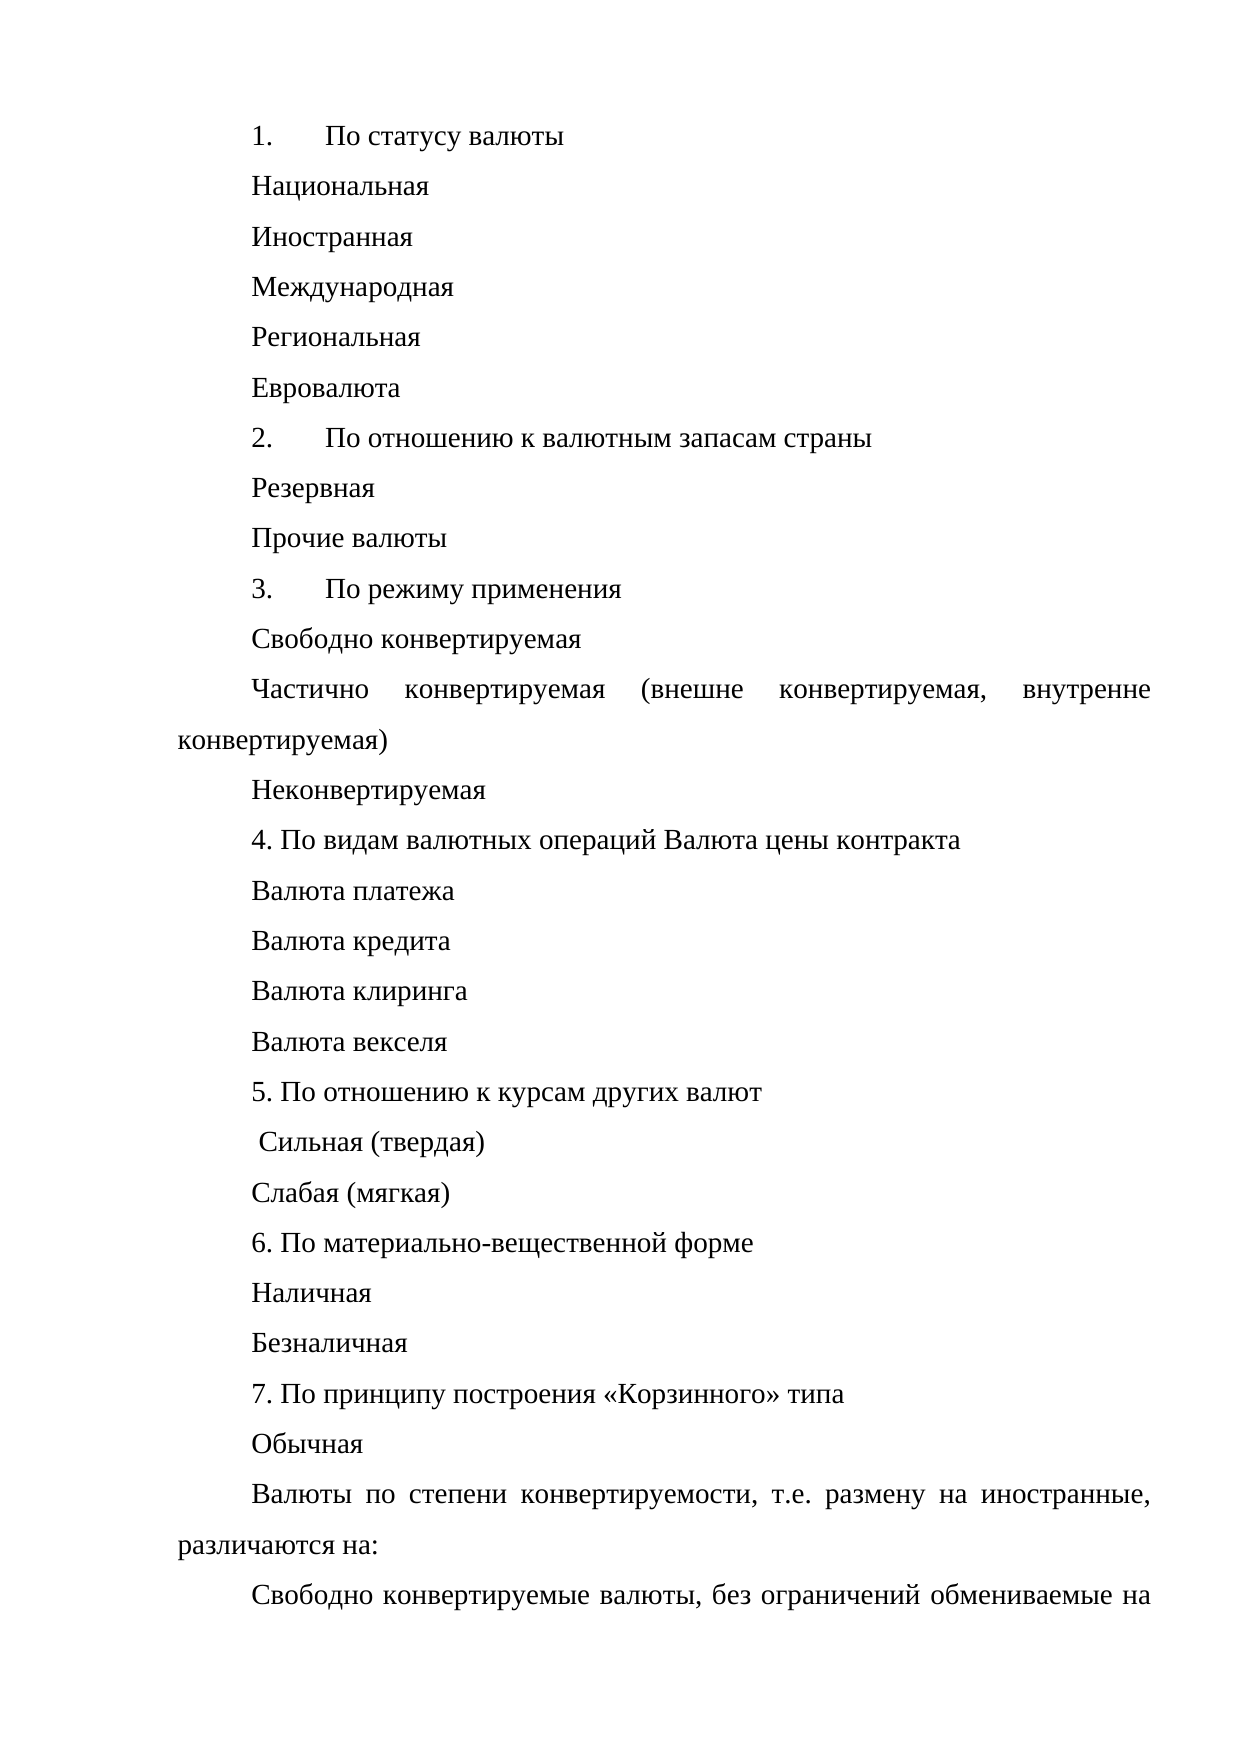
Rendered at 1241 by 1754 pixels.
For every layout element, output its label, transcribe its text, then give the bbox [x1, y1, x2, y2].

text Прочие валюты [177, 521, 1152, 554]
text Международная [177, 269, 1152, 303]
text Валюта платежа [177, 873, 1152, 906]
text 4. По видам валютных операций Валюта цены контракта [177, 822, 1152, 856]
text Слабая (мягкая) [177, 1175, 1152, 1208]
text Свободно конвертируемая [177, 621, 1152, 655]
text Валюта векселя [177, 1024, 1152, 1057]
text Наличная [177, 1275, 1152, 1309]
text Сильная (твердая) [177, 1124, 1152, 1158]
text Безналичная [177, 1326, 1152, 1359]
list По режиму применения [177, 571, 1152, 604]
list По статусу валюты [177, 118, 1152, 152]
text 7. По принципу построения «Корзинного» типа [177, 1376, 1152, 1409]
text Валюта кредита [177, 923, 1152, 957]
list По отношению к валютным запасам страны [177, 420, 1152, 453]
text Частично конвертируемая (внешне конвертируемая, внутренне конвертируемая) [177, 672, 1152, 755]
text Валюта клиринга [177, 973, 1152, 1007]
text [177, 1577, 1152, 1611]
text Национальная [177, 168, 1152, 202]
text Евровалюта [177, 370, 1152, 403]
text Резервная [177, 470, 1152, 504]
text 5. По отношению к курсам других валют [177, 1074, 1152, 1108]
text Неконвертируемая [177, 772, 1152, 806]
text Иностранная [177, 219, 1152, 252]
text 6. По материально-вещественной форме [177, 1225, 1152, 1258]
text Региональная [177, 319, 1152, 353]
text Валюты по степени конвертируемости, т.е. размену на иностранные, различаются на: [177, 1477, 1152, 1560]
text Обычная [177, 1426, 1152, 1460]
